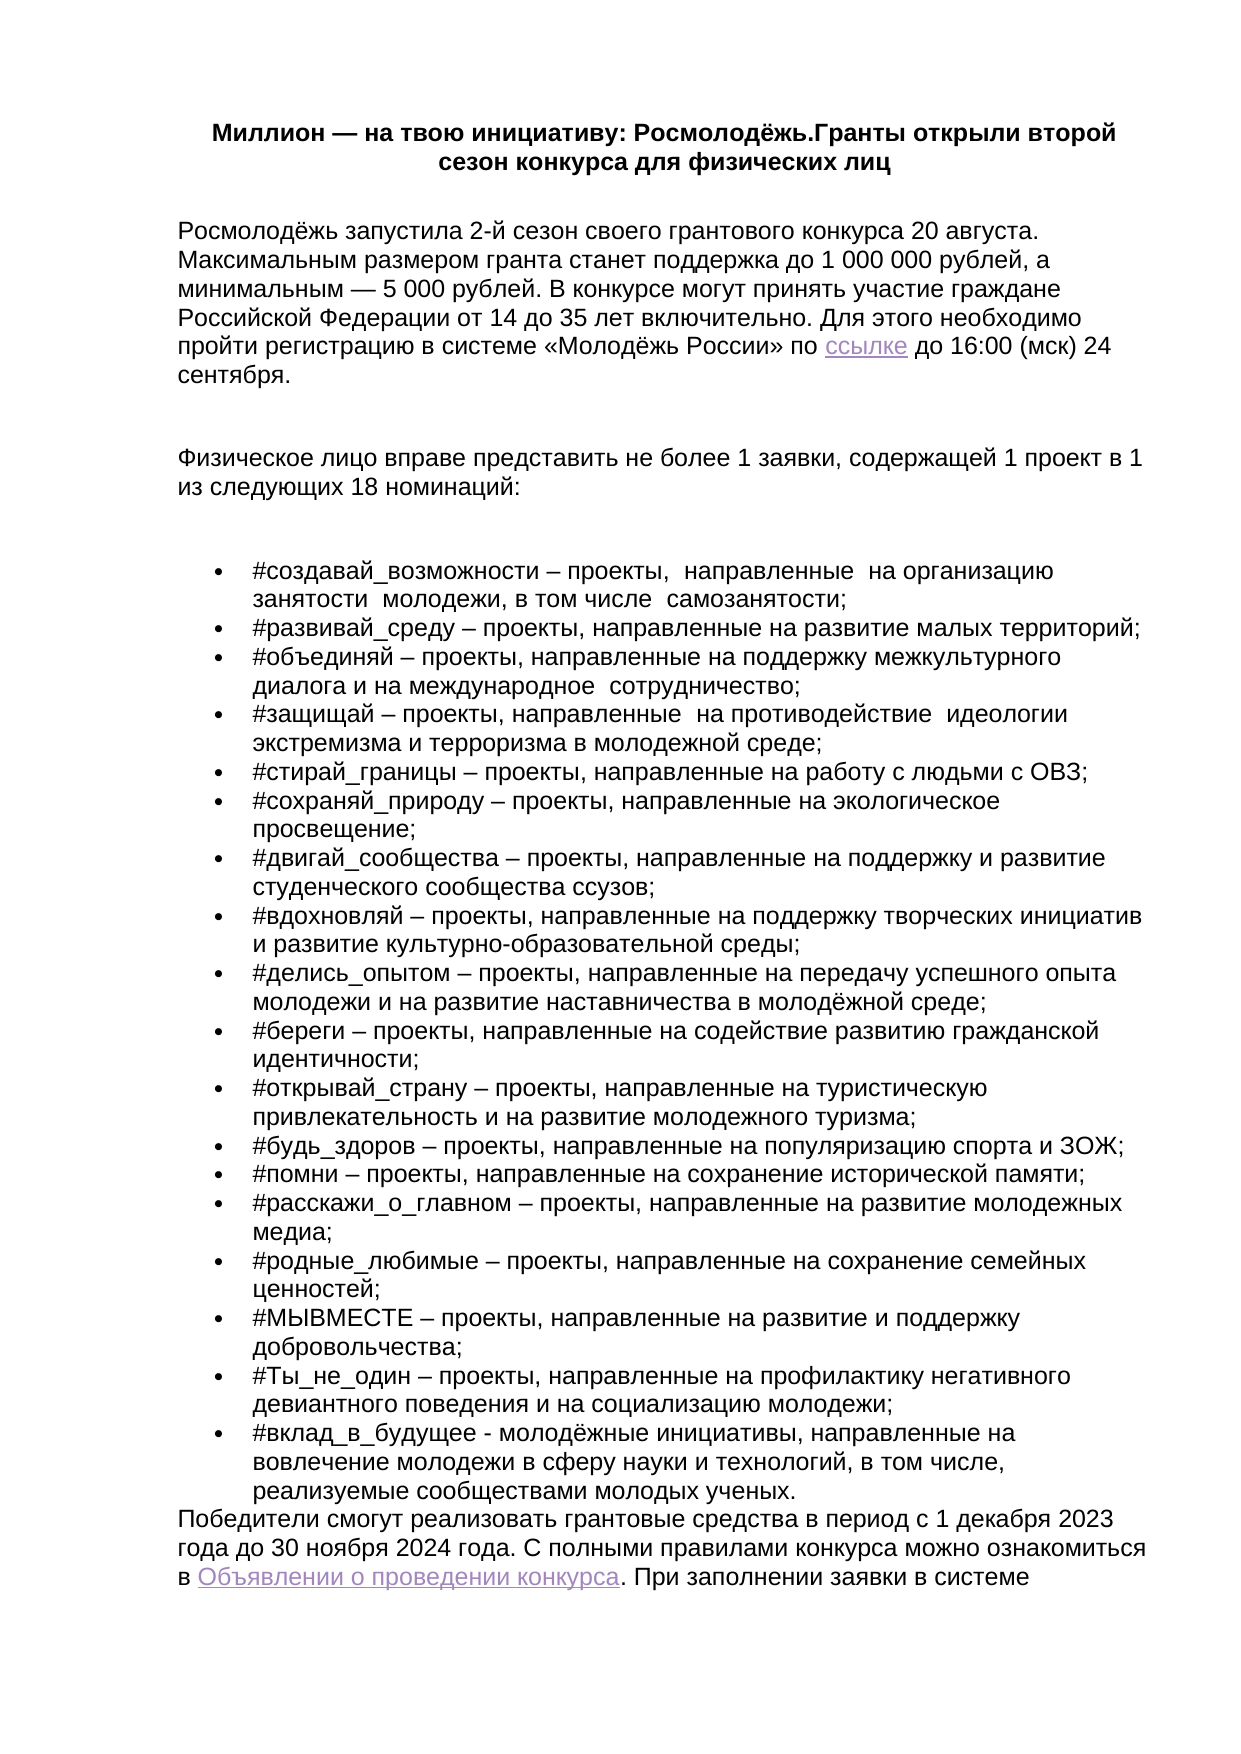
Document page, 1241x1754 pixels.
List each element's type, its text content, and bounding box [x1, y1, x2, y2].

list #расскажи_о_главном – проекты, направленные на развитие молодежных медиа; [215, 1188, 1152, 1246]
list #сохраняй_природу – проекты, направленные на экологическое просвещение; [215, 786, 1152, 843]
list #будь_здоров – проекты, направленные на популяризацию спорта и ЗОЖ; [215, 1131, 1152, 1159]
text Физическое лицо вправе представить не более 1 заявки, содержащей 1 проект в 1 из следующих 18 номинаций: [177, 443, 1152, 501]
text Росмолодёжь запустила 2-й сезон своего грантового конкурса 20 августа. Максимальным размером гранта станет поддержка до 1 000 000 рублей, а минимальным — 5 000 рублей. В конкурсе могут принять участие граждане Российской Федерации от 14 до 35 лет включительно. Для этого необходимо пройти регистрацию в системе «Молодёжь России» по ссылке до 16:00 (мск) 24 сентября. [177, 216, 1152, 389]
list #помни – проекты, направленные на сохранение исторической памяти; [215, 1159, 1152, 1188]
text Миллион — на твою инициативу: Росмолодёжь.Гранты открыли второй сезон конкурса для физических лиц [177, 118, 1152, 176]
list #родные_любимые – проекты, направленные на сохранение семейных ценностей; [215, 1246, 1152, 1303]
list #стирай_границы – проекты, направленные на работу с людьми с ОВЗ; [215, 757, 1152, 786]
list #делись_опытом – проекты, направленные на передачу успешного опыта молодежи и на развитие наставничества в молодёжной среде; [215, 958, 1152, 1016]
list #Ты_не_один – проекты, направленные на профилактику негативного девиантного поведения и на социализацию молодежи; [215, 1361, 1152, 1418]
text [177, 1504, 1152, 1591]
list #развивай_среду – проекты, направленные на развитие малых территорий; [215, 613, 1152, 642]
list #вклад_в_будущее - молодёжные инициативы, направленные на вовлечение молодежи в сферу науки и технологий, в том числе, реализуемые сообществами молодых ученых. [215, 1418, 1152, 1504]
list #береги – проекты, направленные на содействие развитию гражданской идентичности; [215, 1016, 1152, 1073]
list #двигай_сообщества – проекты, направленные на поддержку и развитие студенческого сообщества ссузов; [215, 843, 1152, 901]
list #объединяй – проекты, направленные на поддержку межкультурного диалога и на международное сотрудничество; [215, 642, 1152, 699]
list #вдохновляй – проекты, направленные на поддержку творческих инициатив и развитие культурно-образовательной среды; [215, 901, 1152, 958]
list #открывай_страну – проекты, направленные на туристическую привлекательность и на развитие молодежного туризма; [215, 1073, 1152, 1131]
list #создавай_возможности – проекты, направленные на организацию занятости молодежи, в том числе самозанятости; [215, 556, 1152, 613]
list #МЫВМЕСТЕ – проекты, направленные на развитие и поддержку добровольчества; [215, 1303, 1152, 1361]
list #защищай – проекты, направленные на противодействие идеологии экстремизма и терроризма в молодежной среде; [215, 699, 1152, 757]
